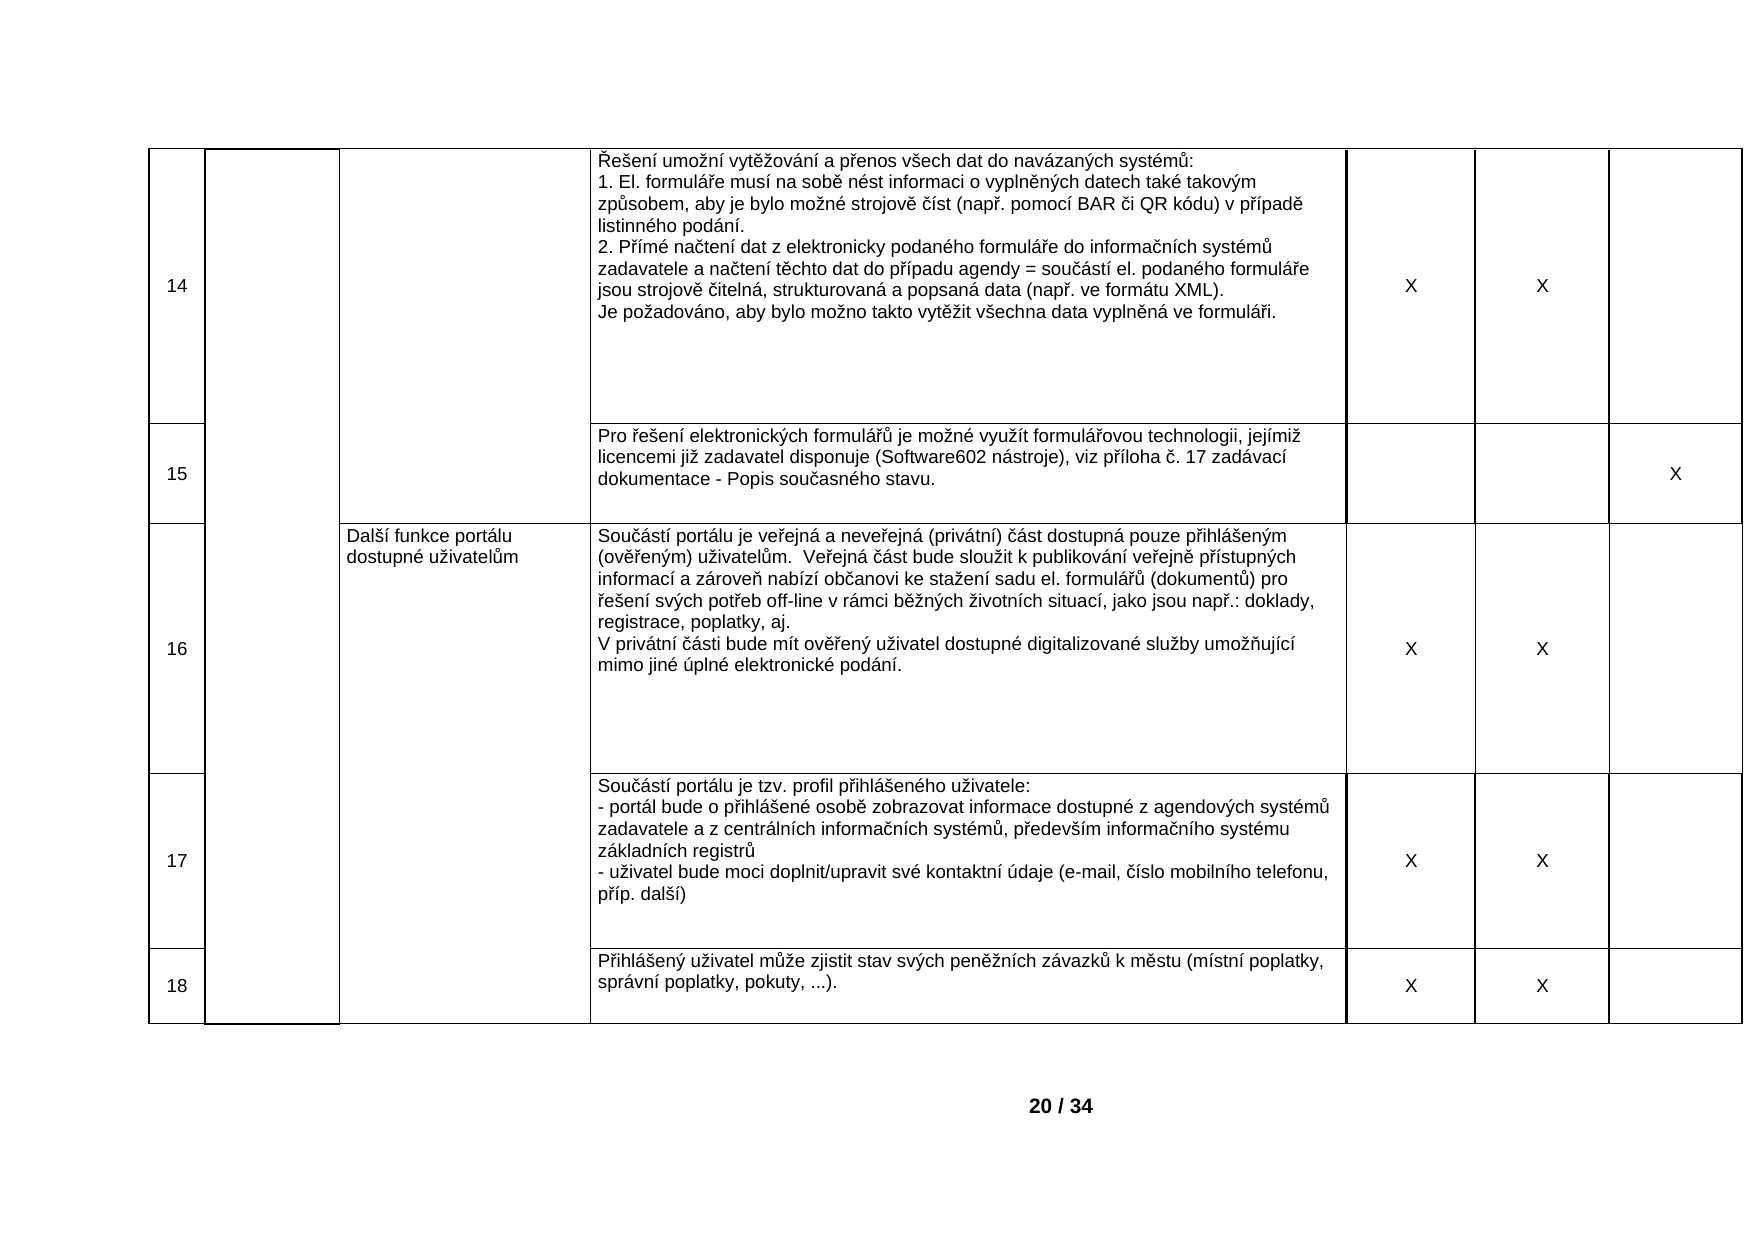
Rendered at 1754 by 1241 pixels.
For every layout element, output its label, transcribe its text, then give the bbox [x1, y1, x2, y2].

table_cell X [1348, 949, 1474, 1023]
table_cell [1610, 524, 1742, 773]
table_cell X [1476, 524, 1609, 773]
table_cell [1610, 149, 1741, 423]
table_cell [1348, 424, 1474, 523]
table_cell 18 [150, 949, 204, 1023]
table_cell [1610, 949, 1741, 1023]
table_cell 16 [150, 524, 204, 773]
table_cell X [1348, 774, 1474, 948]
table_cell 14 [150, 149, 204, 423]
table_cell X [1476, 149, 1609, 423]
table_cell 17 [150, 774, 204, 948]
table_cell X [1476, 774, 1608, 948]
table_cell Další funkce portálu dostupné uživatelům [340, 524, 590, 1023]
table_cell X [1347, 524, 1475, 773]
table_cell Přihlášený uživatel může zjistit stav svých peněžních závazků k městu (místní poplatky, správní poplatky, pokuty, ...). [591, 949, 1345, 1023]
table_cell X [1610, 424, 1741, 523]
table_cell X [1476, 949, 1608, 1023]
table_cell Součástí portálu je veřejná a neveřejná (privátní) část dostupná pouze přihlášeným (ověřeným) uživatelům. Veřejná část bude sloužit k publikování veřejně přístupných informací a zároveň nabízí občanovi ke stažení sadu el. formulářů (dokumentů) pro řešení svých potřeb off-line v rámci běžných životních situací, jako jsou např.: doklady, registrace, poplatky, aj. V privátní části bude mít ověřený uživatel dostupné digitalizované služby umožňující mimo jiné úplné elektronické podání. [591, 524, 1346, 773]
table_cell Řešení umožní vytěžování a přenos všech dat do navázaných systémů: 1. El. formuláře musí na sobě nést informaci o vyplněných datech také takovým způsobem, aby je bylo možné strojově číst (např. pomocí BAR či QR kódu) v případě listinného podání. 2. Přímé načtení dat z elektronicky podaného formuláře do informačních systémů zadavatele a načtení těchto dat do případu agendy = součástí el. podaného formuláře jsou strojově čitelná, strukturovaná a popsaná data (např. ve formátu XML). Je požadováno, aby bylo možno takto vytěžit všechna data vyplněná ve formuláři. [591, 149, 1346, 423]
table_cell Součástí portálu je tzv. profil přihlášeného uživatele: - portál bude o přihlášené osobě zobrazovat informace dostupné z agendových systémů zadavatele a z centrálních informačních systémů, především informačního systému základních registrů - uživatel bude moci doplnit/upravit své kontaktní údaje (e-mail, číslo mobilního telefonu, příp. další) [591, 774, 1345, 948]
table_cell 15 [150, 424, 204, 523]
table_cell [1610, 774, 1741, 948]
table_cell Pro řešení elektronických formulářů je možné využít formulářovou technologii, jejímiž licencemi již zadavatel disponuje (Software602 nástroje), viz příloha č. 17 zadávací dokumentace - Popis současného stavu. [591, 424, 1345, 523]
table_cell [1476, 424, 1608, 523]
table_cell X [1348, 149, 1475, 423]
